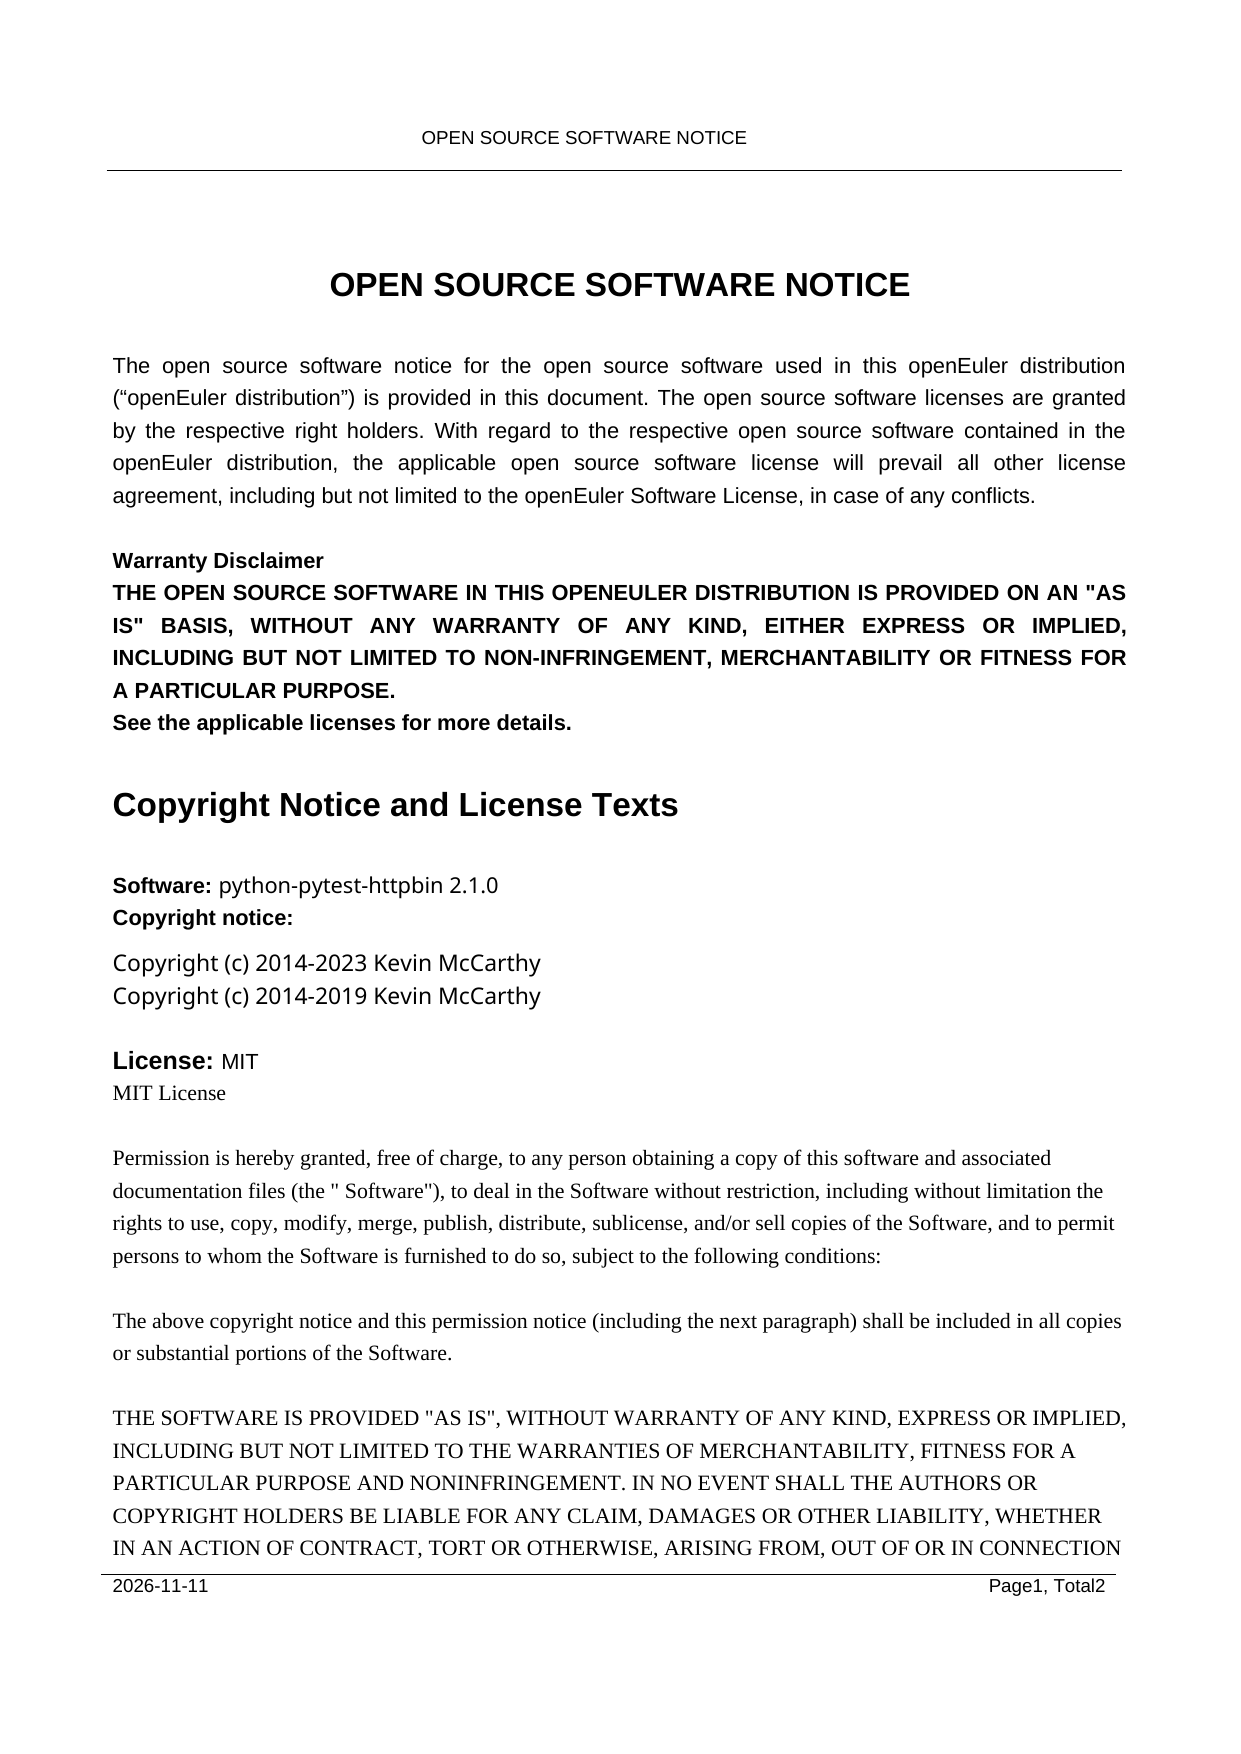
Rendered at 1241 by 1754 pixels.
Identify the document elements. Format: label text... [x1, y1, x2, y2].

text Copyright (c) 2014-2023 Kevin McCarthy Copyright (c) 2014-2019 Kevin McCarthy [112, 947, 1128, 1044]
text Copyright notice: [112, 901, 1128, 934]
title Software: python-pytest-httpbin 2.1.0 [112, 869, 1128, 901]
text The open source software notice for the open source software used in this openEuler distribution (“openEuler distribution”) is provided in this document. The open source software licenses are granted by the respective right holders. With regard to the respective open source software contained in the openEuler distribution, the applicable open source software license will prevail all other license agreement, including but not limited to the openEuler Software License, in case of any conflicts. [112, 349, 1128, 511]
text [112, 1077, 1128, 1564]
text THE OPEN SOURCE SOFTWARE IN THIS OPENEULER DISTRIBUTION IS PROVIDED ON AN "AS IS" BASIS, WITHOUT ANY WARRANTY OF ANY KIND, EITHER EXPRESS OR IMPLIED, INCLUDING BUT NOT LIMITED TO NON-INFRINGEMENT, MERCHANTABILITY OR FITNESS FOR A PARTICULAR PURPOSE. See the applicable licenses for more details. [112, 576, 1128, 739]
text Copyright Notice and License Texts [112, 771, 1128, 836]
text License: MIT [112, 1044, 1128, 1077]
text Warranty Disclaimer [112, 544, 1128, 576]
text OPEN SOURCE SOFTWARE NOTICE [112, 251, 1128, 316]
